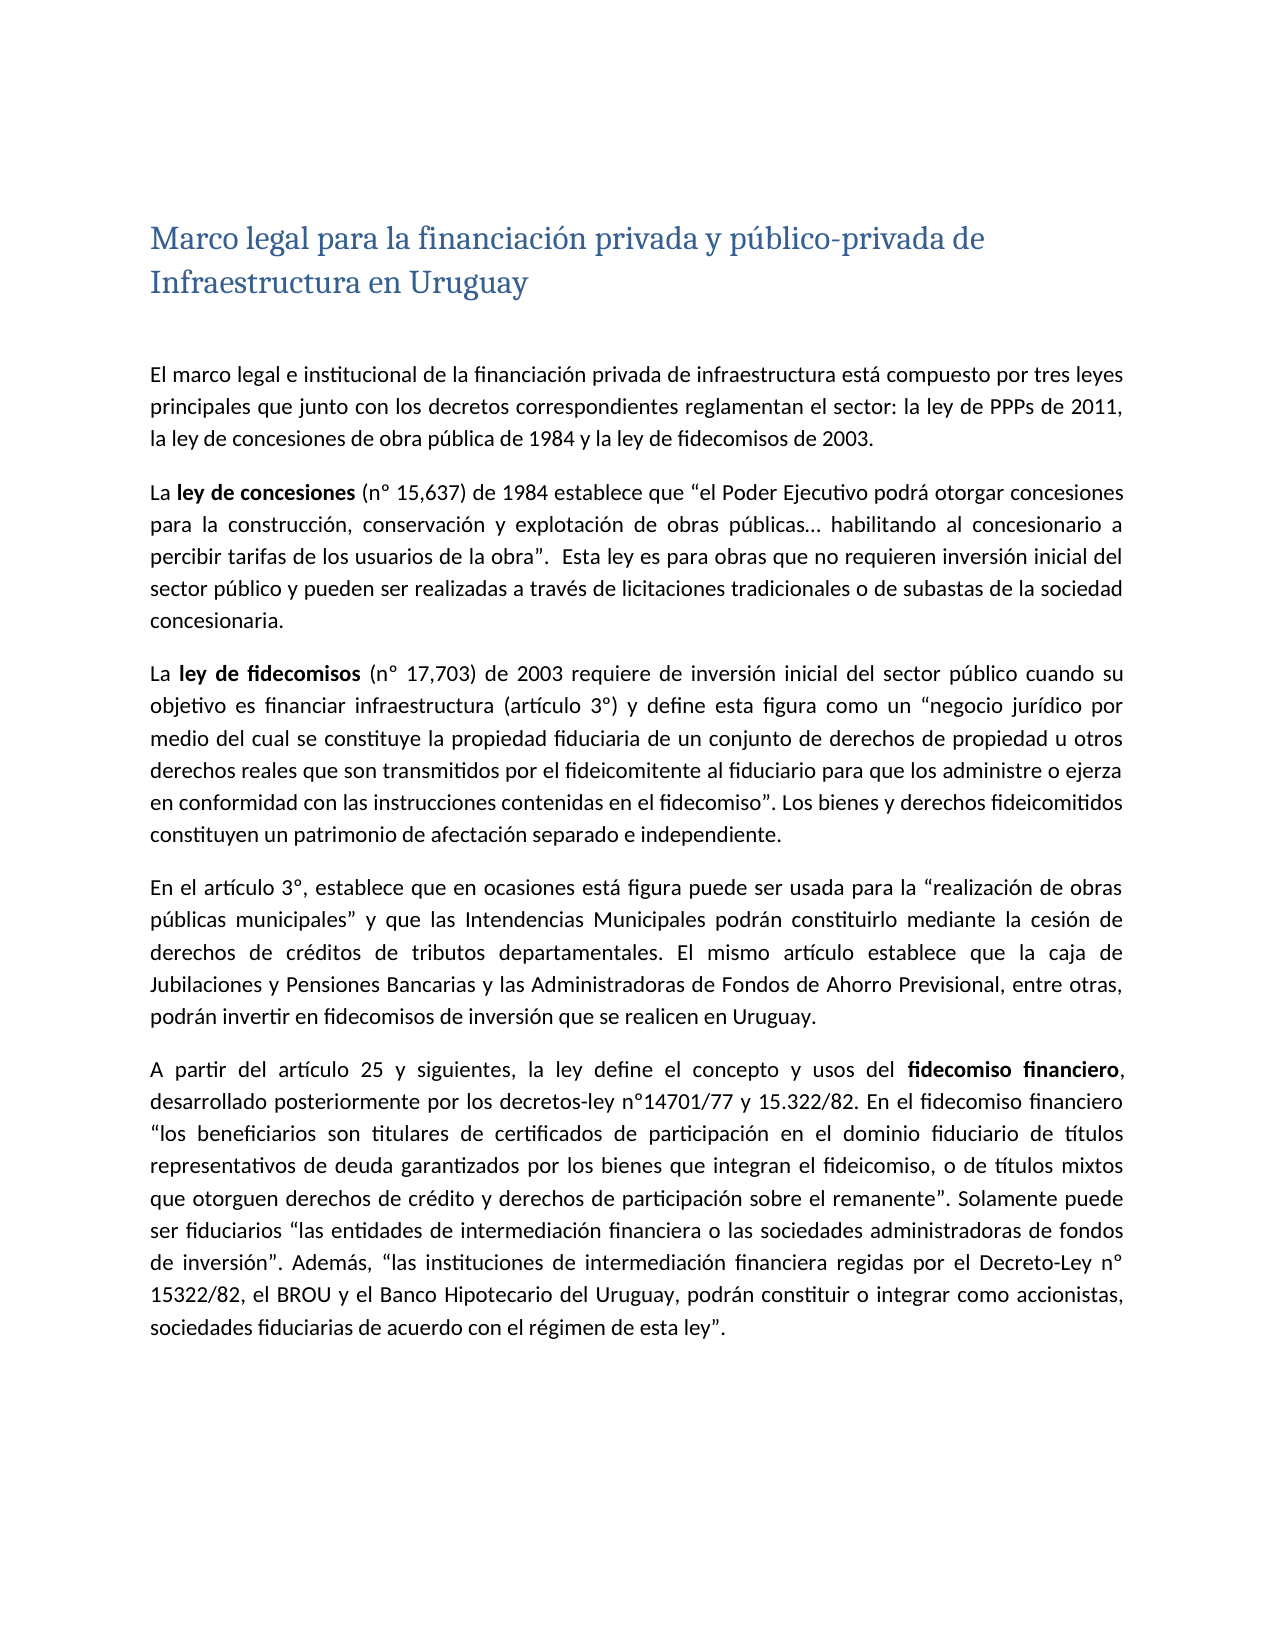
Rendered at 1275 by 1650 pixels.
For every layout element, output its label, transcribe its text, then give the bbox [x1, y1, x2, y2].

text A partir del artículo 25 y siguientes, la ley define el concepto y usos del fidecomiso financiero, desarrollado posteriormente por los decretos-ley nº14701/77 y 15.322/82. En el fidecomiso financiero “los beneficiarios son titulares de certificados de participación en el dominio fiduciario de títulos representativos de deuda garantizados por los bienes que integran el fideicomiso, o de títulos mixtos que otorguen derechos de crédito y derechos de participación sobre el remanente”. Solamente puede ser fiduciarios “las entidades de intermediación financiera o las sociedades administradoras de fondos de inversión”. Además, “las instituciones de intermediación financiera regidas por el Decreto-Ley nº 15322/82, el BROU y el Banco Hipotecario del Uruguay, podrán constituir o integrar como accionistas, sociedades fiduciarias de acuerdo con el régimen de esta ley”. [150, 1055, 1125, 1341]
text La ley de fidecomisos (nº 17,703) de 2003 requiere de inversión inicial del sector público cuando su objetivo es financiar infraestructura (artículo 3º) y define esta figura como un “negocio jurídico por medio del cual se constituye la propiedad fiduciaria de un conjunto de derechos de propiedad u otros derechos reales que son transmitidos por el fideicomitente al fiduciario para que los administre o ejerza en conformidad con las instrucciones contenidas en el fidecomiso”. Los bienes y derechos fideicomitidos constituyen un patrimonio de afectación separado e independiente. [150, 659, 1125, 848]
text La ley de concesiones (nº 15,637) de 1984 establece que “el Poder Ejecutivo podrá otorgar concesiones para la construcción, conservación y explotación de obras públicas… habilitando al concesionario a percibir tarifas de los usuarios de la obra”. Esta ley es para obras que no requieren inversión inicial del sector público y pueden ser realizadas a través de licitaciones tradicionales o de subastas de la sociedad concesionaria. [150, 478, 1125, 634]
text En el artículo 3º, establece que en ocasiones está figura puede ser usada para la “realización de obras públicas municipales” y que las Intendencias Municipales podrán constituirlo mediante la cesión de derechos de créditos de tributos departamentales. El mismo artículo establece que la caja de Jubilaciones y Pensiones Bancarias y las Administradoras de Fondos de Ahorro Previsional, entre otras, podrán invertir en fidecomisos de inversión que se realicen en Uruguay. [150, 873, 1125, 1030]
text El marco legal e institucional de la financiación privada de infraestructura está compuesto por tres leyes principales que junto con los decretos correspondientes reglamentan el sector: la ley de PPPs de 2011, la ley de concesiones de obra pública de 1984 y la ley de fidecomisos de 2003. [150, 360, 1125, 453]
subtitle Marco legal para la financiación privada y público-privada de Infraestructura en Uruguay [150, 219, 1125, 301]
